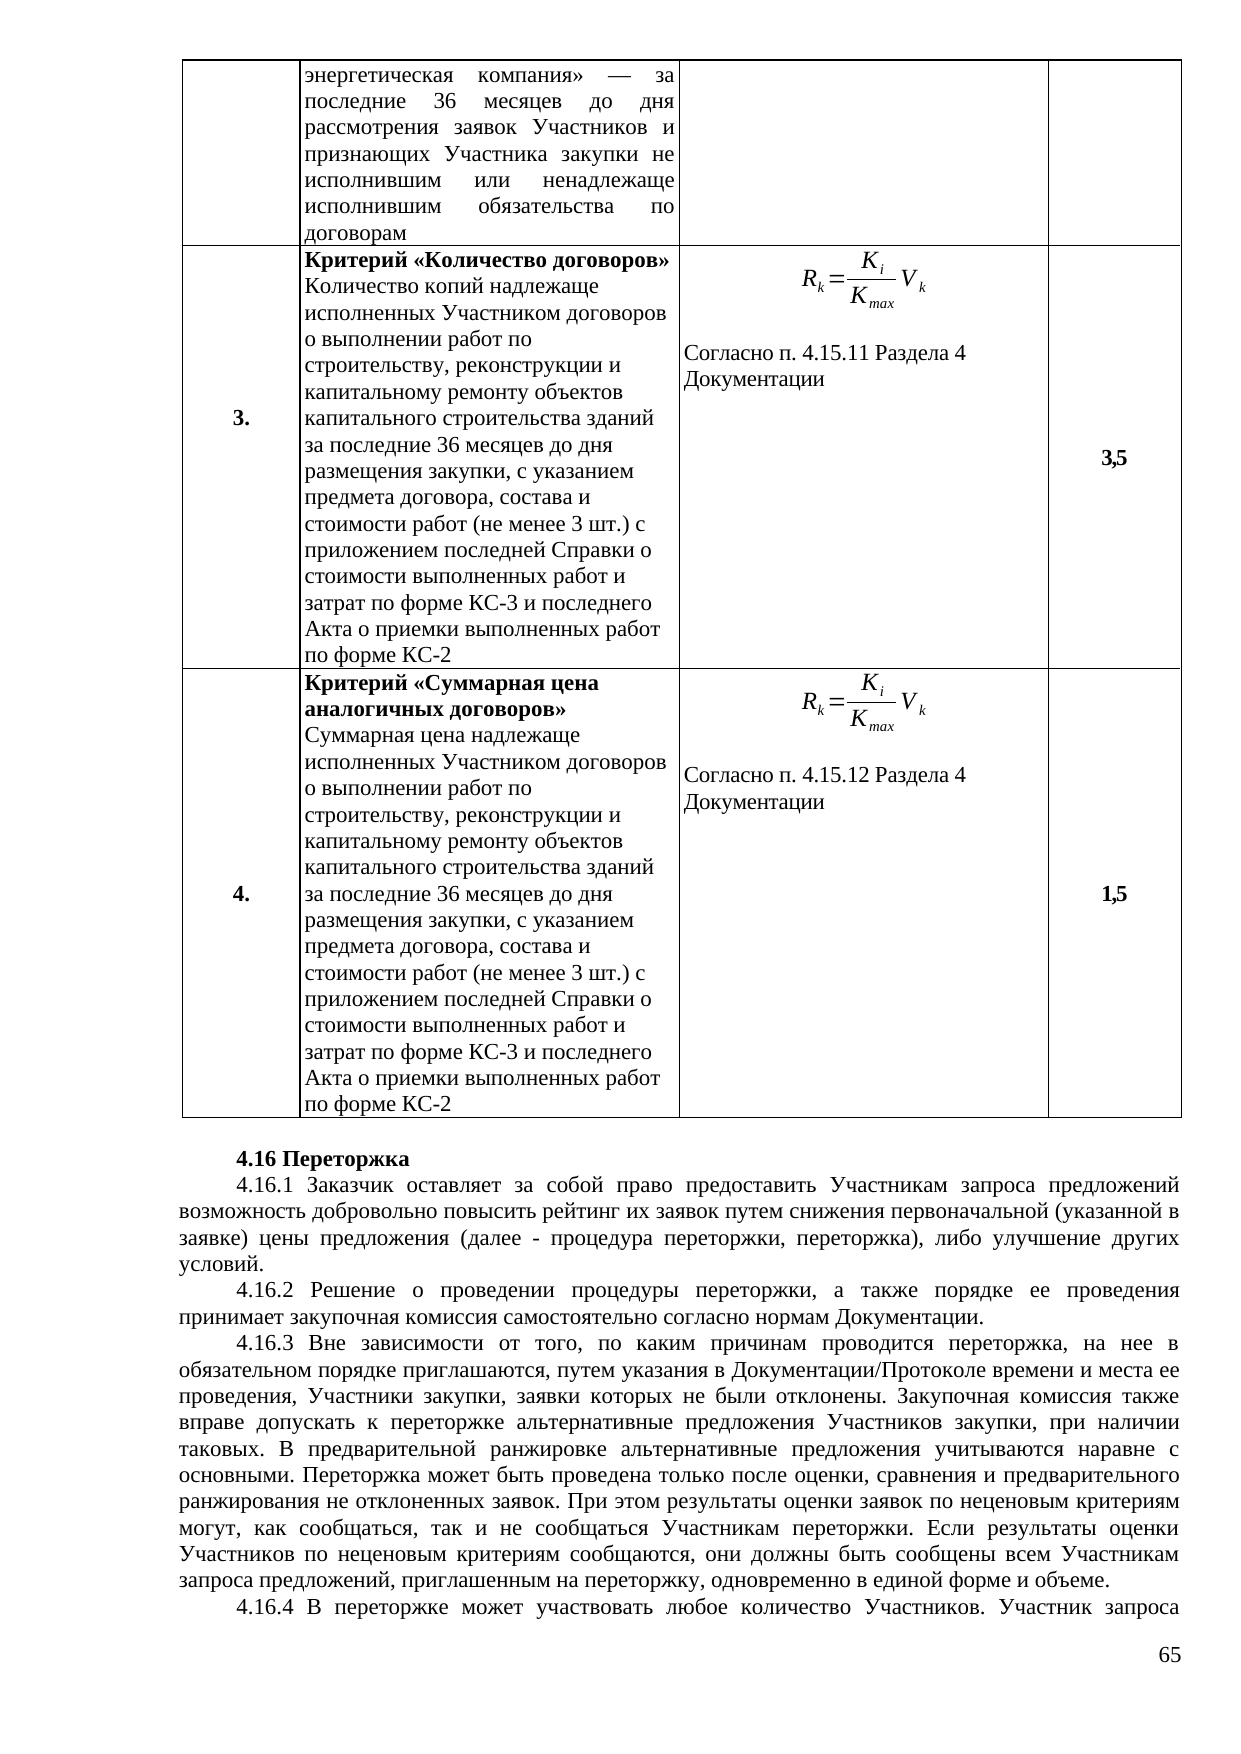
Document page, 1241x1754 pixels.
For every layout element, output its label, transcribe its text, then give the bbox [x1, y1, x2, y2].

table_cell 1 [1049, 61, 1181, 245]
table_cell 3,5 [1049, 245, 1181, 668]
table_cell Согласно п. 4.15.11 Раздела 4 Документации [680, 246, 1048, 668]
text 4.16.3 Вне зависимости от того, по каким причинам проводится переторжка, на нее в обязательном порядке приглашаются, путем указания в Документации/Протоколе времени и места ее проведения, Участники закупки, заявки которых не были отклонены. Закупочная комиссия также вправе допускать к переторжке альтернативные предложения Участников закупки, при наличии таковых. В предварительной ранжировке альтернативные предложения учитываются наравне с основными. Переторжка может быть проведена только после оценки, сравнения и предварительного ранжирования не отклоненных заявок. При этом результаты оценки заявок по неценовым критериям могут, как сообщаться, так и не сообщаться Участникам переторжки. Если результаты оценки Участников по неценовым критериям сообщаются, они должны быть сообщены всем Участникам запроса предложений, приглашенным на переторжку, одновременно в единой форме и объеме. [179, 1329, 1181, 1593]
table_cell 1,5 [1049, 668, 1181, 1117]
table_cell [680, 61, 1048, 245]
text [179, 1593, 1181, 1619]
table_cell 4. [183, 669, 299, 1117]
text 4.16 Переторжка [236, 1145, 1181, 1171]
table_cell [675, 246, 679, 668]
table_cell 2. [183, 61, 299, 245]
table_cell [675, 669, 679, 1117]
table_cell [301, 61, 679, 245]
text 4.16.2 Решение о проведении процедуры переторжки, а также порядке ее проведения принимает закупочная комиссия самостоятельно согласно нормам Документации. [179, 1277, 1181, 1329]
table_cell 3. [183, 246, 299, 668]
list 4.16.1 Заказчик оставляет за собой право предоставить Участникам запроса предложений возможность добровольно повысить рейтинг их заявок путем снижения первоначальной (указанной в заявке) цены предложения (далее - процедура переторжки, переторжка), либо улучшение других условий. [179, 1171, 1181, 1277]
table_cell Согласно п. 4.15.12 Раздела 4 Документации [680, 669, 1048, 1117]
